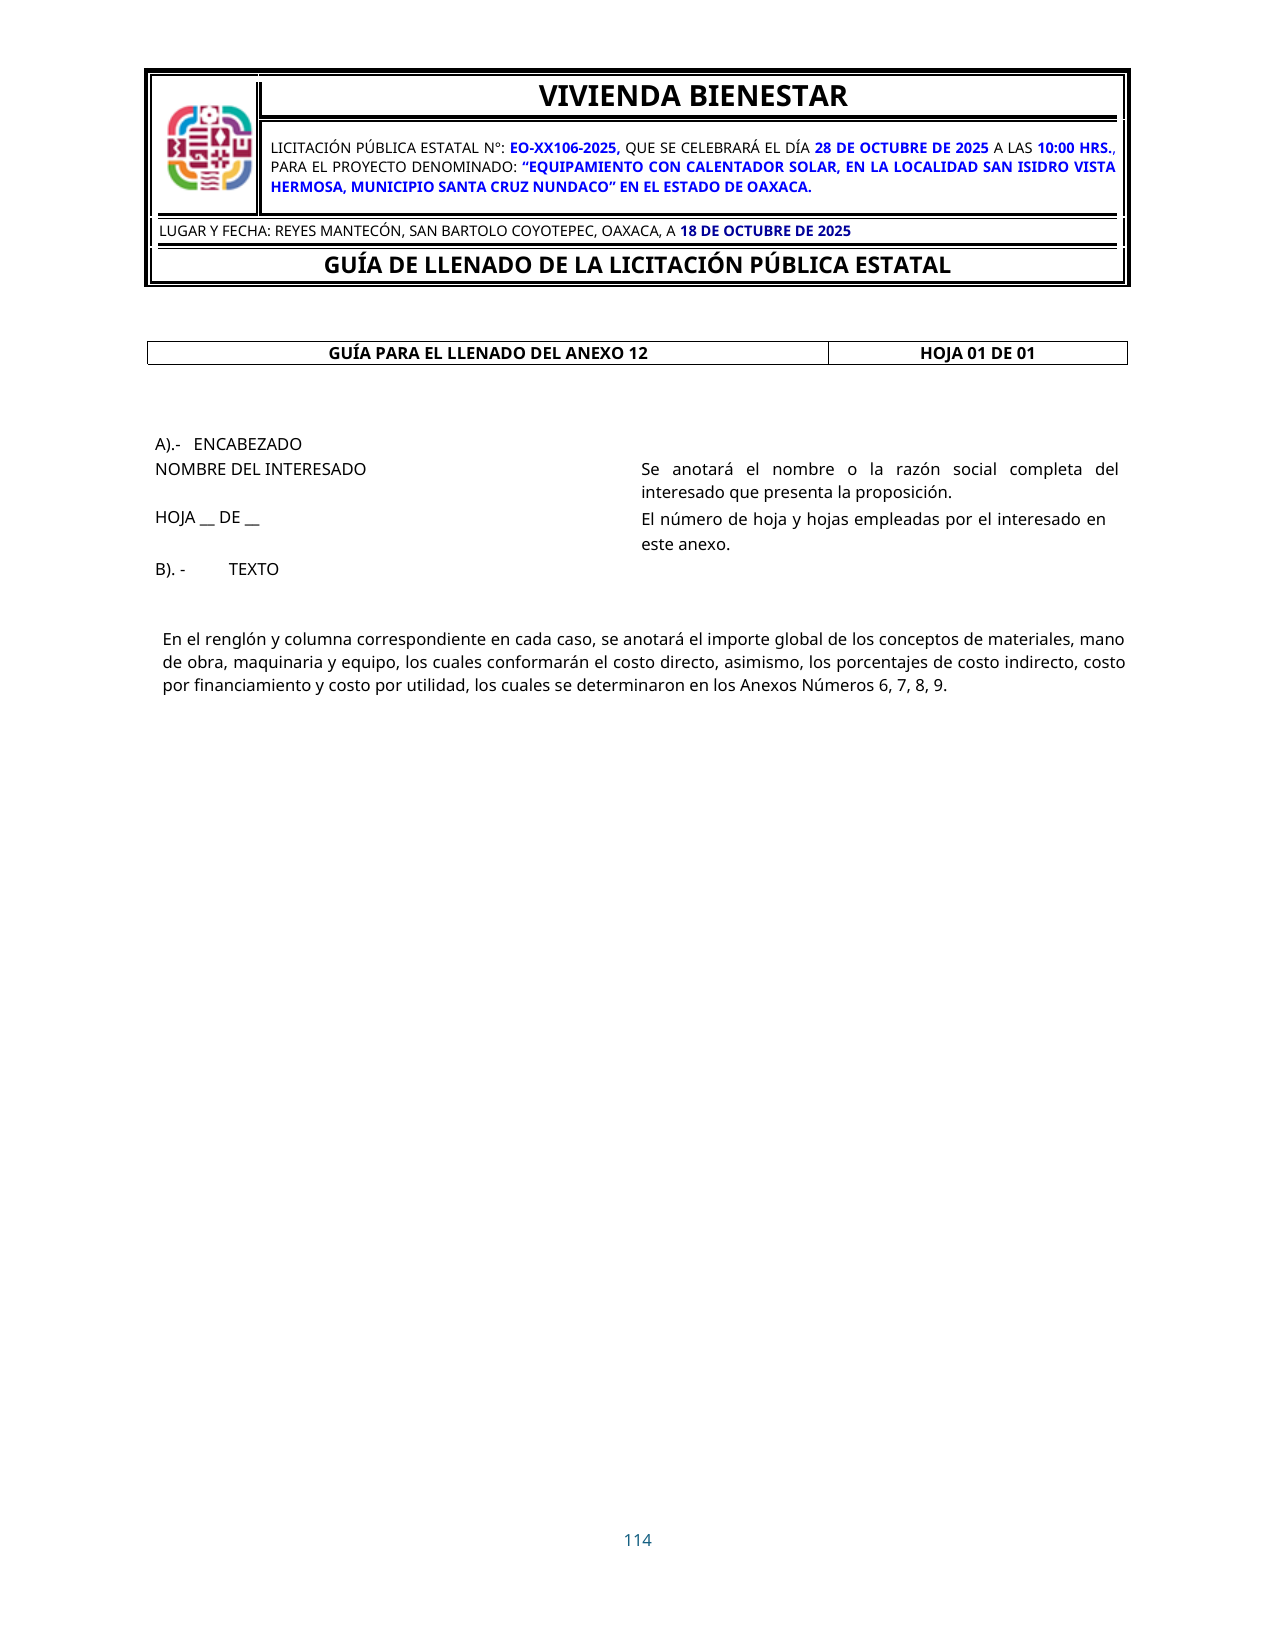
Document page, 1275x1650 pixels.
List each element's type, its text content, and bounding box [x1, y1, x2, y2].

picture [156, 97, 256, 196]
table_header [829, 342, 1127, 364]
picture [258, 97, 263, 196]
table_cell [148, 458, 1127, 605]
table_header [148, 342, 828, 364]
text En el renglón y columna correspondiente en cada caso, se anotará el importe global de los conceptos de materiales, mano de obra, maquinaria y equipo, los cuales conformarán el costo directo, asimismo, los porcentajes de costo indirecto, costo por financiamiento y costo por utilidad, los cuales se determinaron en los Anexos Números 6, 7, 8, 9. [162, 628, 1127, 696]
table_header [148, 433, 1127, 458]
